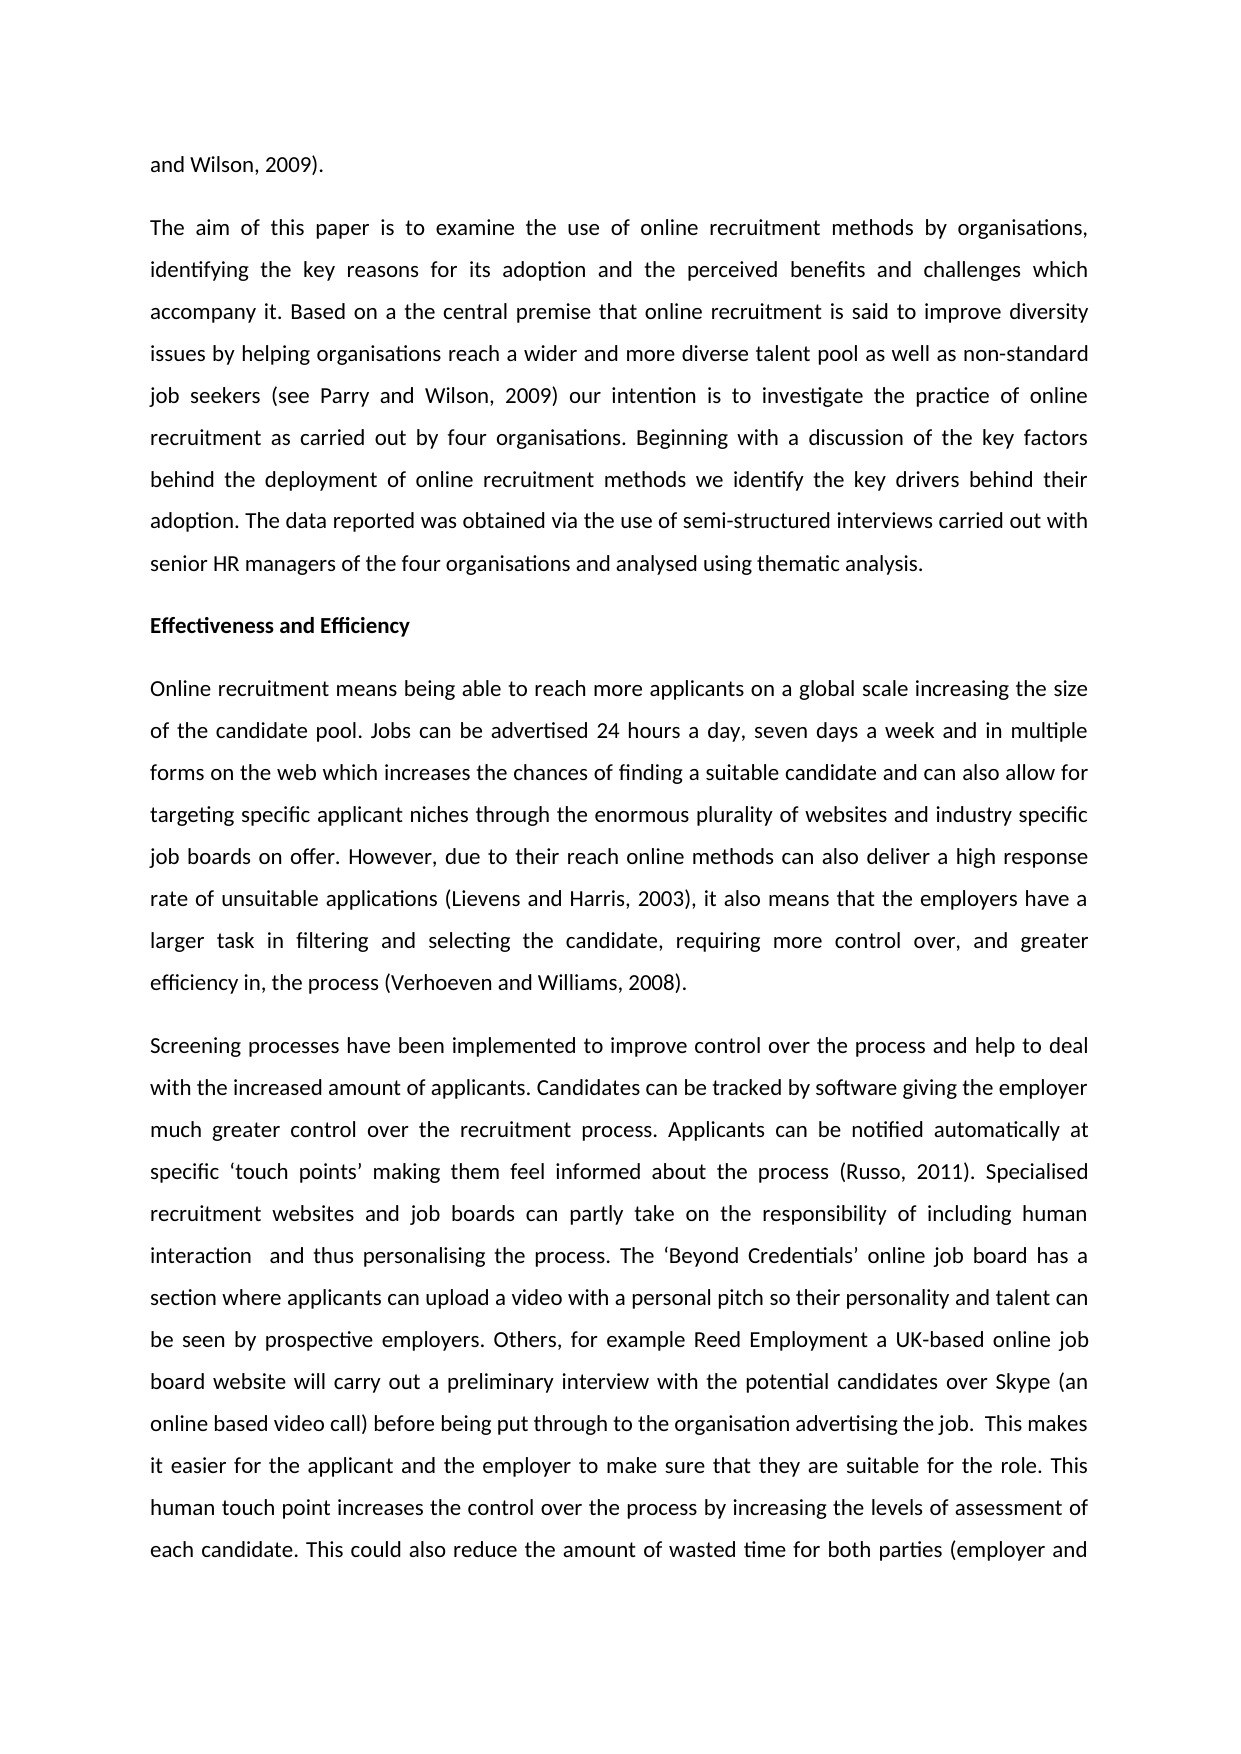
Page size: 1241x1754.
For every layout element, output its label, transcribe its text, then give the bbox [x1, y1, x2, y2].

text Effectiveness and Efficiency [150, 611, 1090, 639]
text Online recruitment means being able to reach more applicants on a global scale increasing the size of the candidate pool. Jobs can be advertised 24 hours a day, seven days a week and in multiple forms on the web which increases the chances of finding a suitable candidate and can also allow for targeting specific applicant niches through the enormous plurality of websites and industry specific job boards on offer. However, due to their reach online methods can also deliver a high response rate of unsuitable applications (Lievens and Harris, 2003), it also means that the employers have a larger task in filtering and selecting the candidate, requiring more control over, and greater efficiency in, the process (Verhoeven and Williams, 2008). [150, 674, 1090, 996]
text The aim of this paper is to examine the use of online recruitment methods by organisations, identifying the key reasons for its adoption and the perceived benefits and challenges which accompany it. Based on a the central premise that online recruitment is said to improve diversity issues by helping organisations reach a wider and more diverse talent pool as well as non-standard job seekers (see Parry and Wilson, 2009) our intention is to investigate the practice of online recruitment as carried out by four organisations. Beginning with a discussion of the key factors behind the deployment of online recruitment methods we identify the key drivers behind their adoption. The data reported was obtained via the use of semi-structured interviews carried out with senior HR managers of the four organisations and analysed using thematic analysis. [150, 213, 1090, 577]
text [150, 1031, 1090, 1563]
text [150, 150, 1090, 178]
